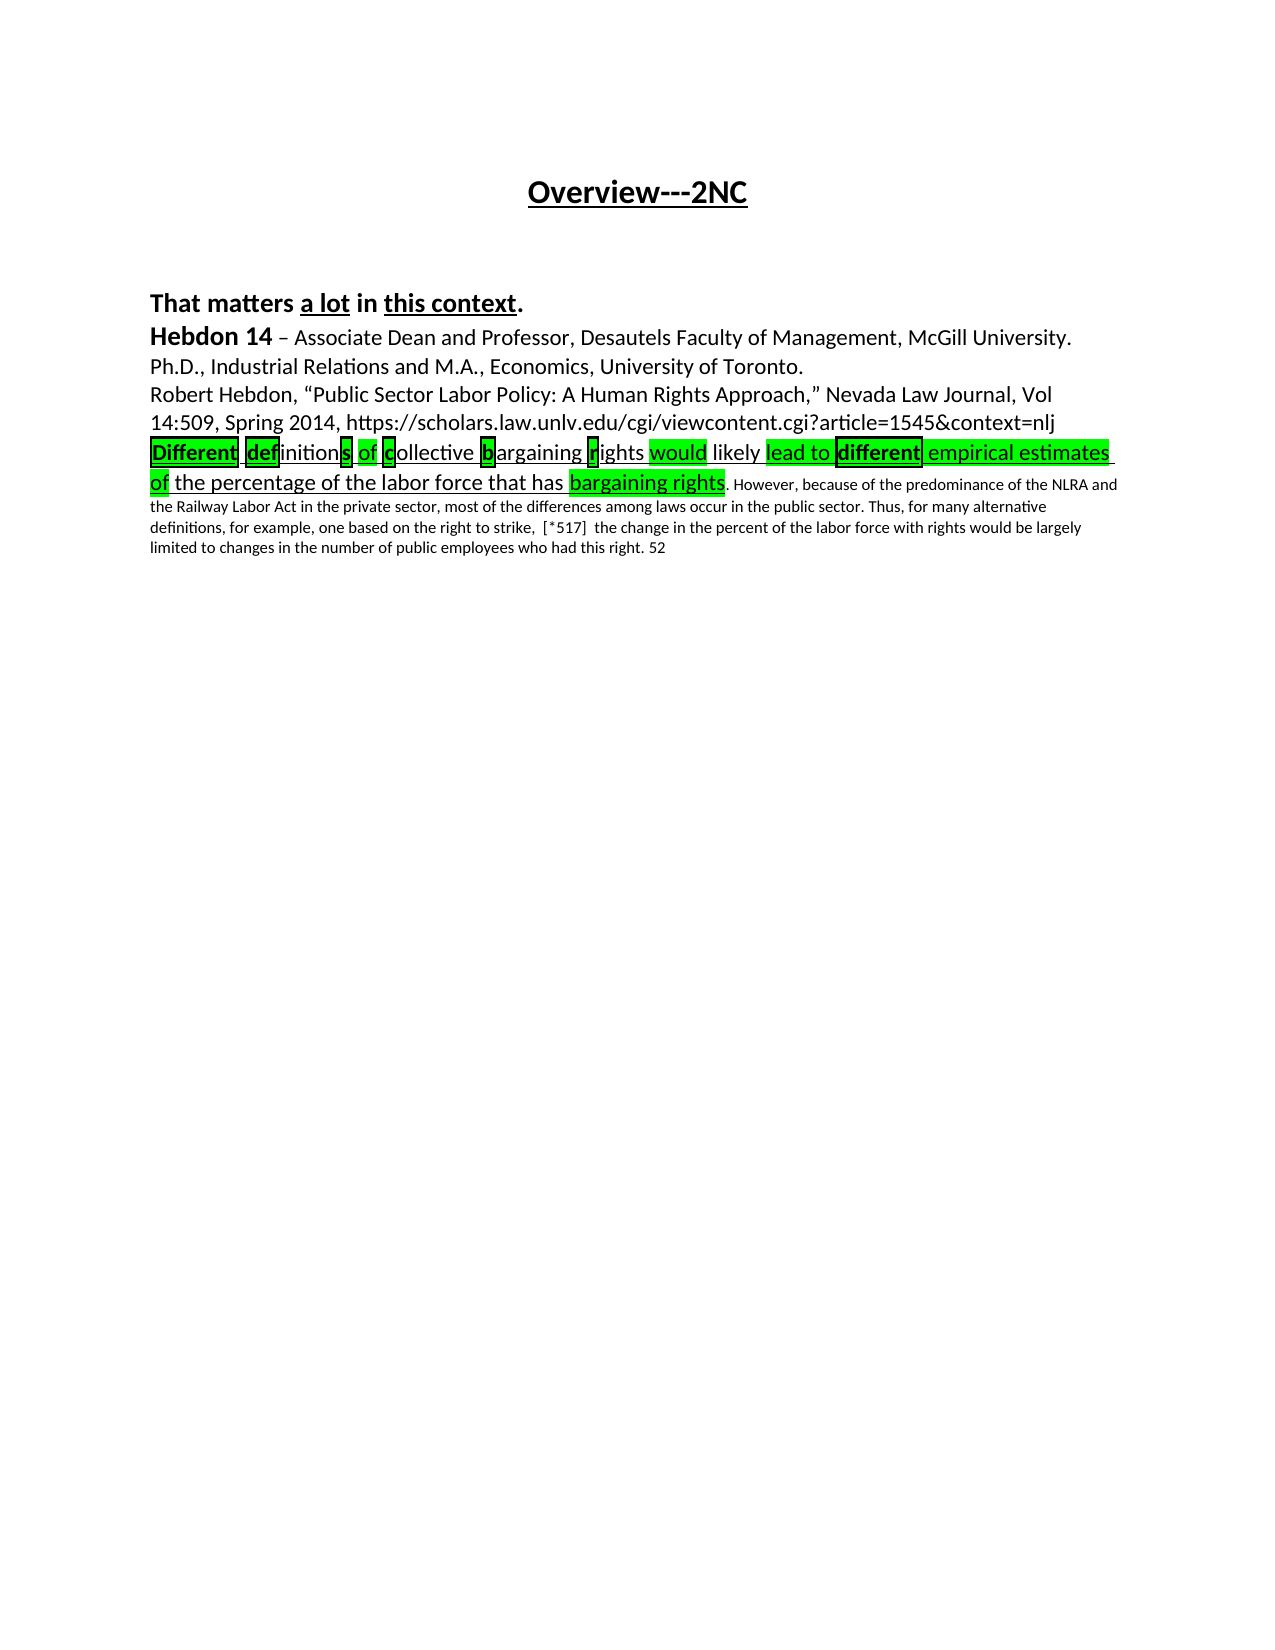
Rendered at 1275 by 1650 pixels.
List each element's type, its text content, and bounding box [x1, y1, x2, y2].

subtitle Overview---2NC [150, 171, 1125, 212]
text Robert Hebdon, “Public Sector Labor Policy: A Human Rights Approach,” Nevada Law Journal, Vol 14:509, Spring 2014, https://scholars.law.unlv.edu/cgi/viewcontent.cgi?article=1545&context=nlj [150, 380, 1125, 436]
text Different definitions of collective bargaining rights would likely lead to different empirical estimates of the percentage of the labor force that has bargaining rights. However, because of the predominance of the NLRA and the Railway Labor Act in the private sector, most of the differences among laws occur in the public sector. Thus, for many alternative definitions, for example, one based on the right to strike, [*517] the change in the percent of the labor force with rights would be largely limited to changes in the number of public employees who had this right. 52 [150, 436, 1125, 557]
text Hebdon 14 – Associate Dean and Professor, Desautels Faculty of Management, McGill University. Ph.D., Industrial Relations and M.A., Economics, University of Toronto. [150, 319, 1125, 380]
subtitle That matters a lot in this context. [150, 286, 1125, 319]
